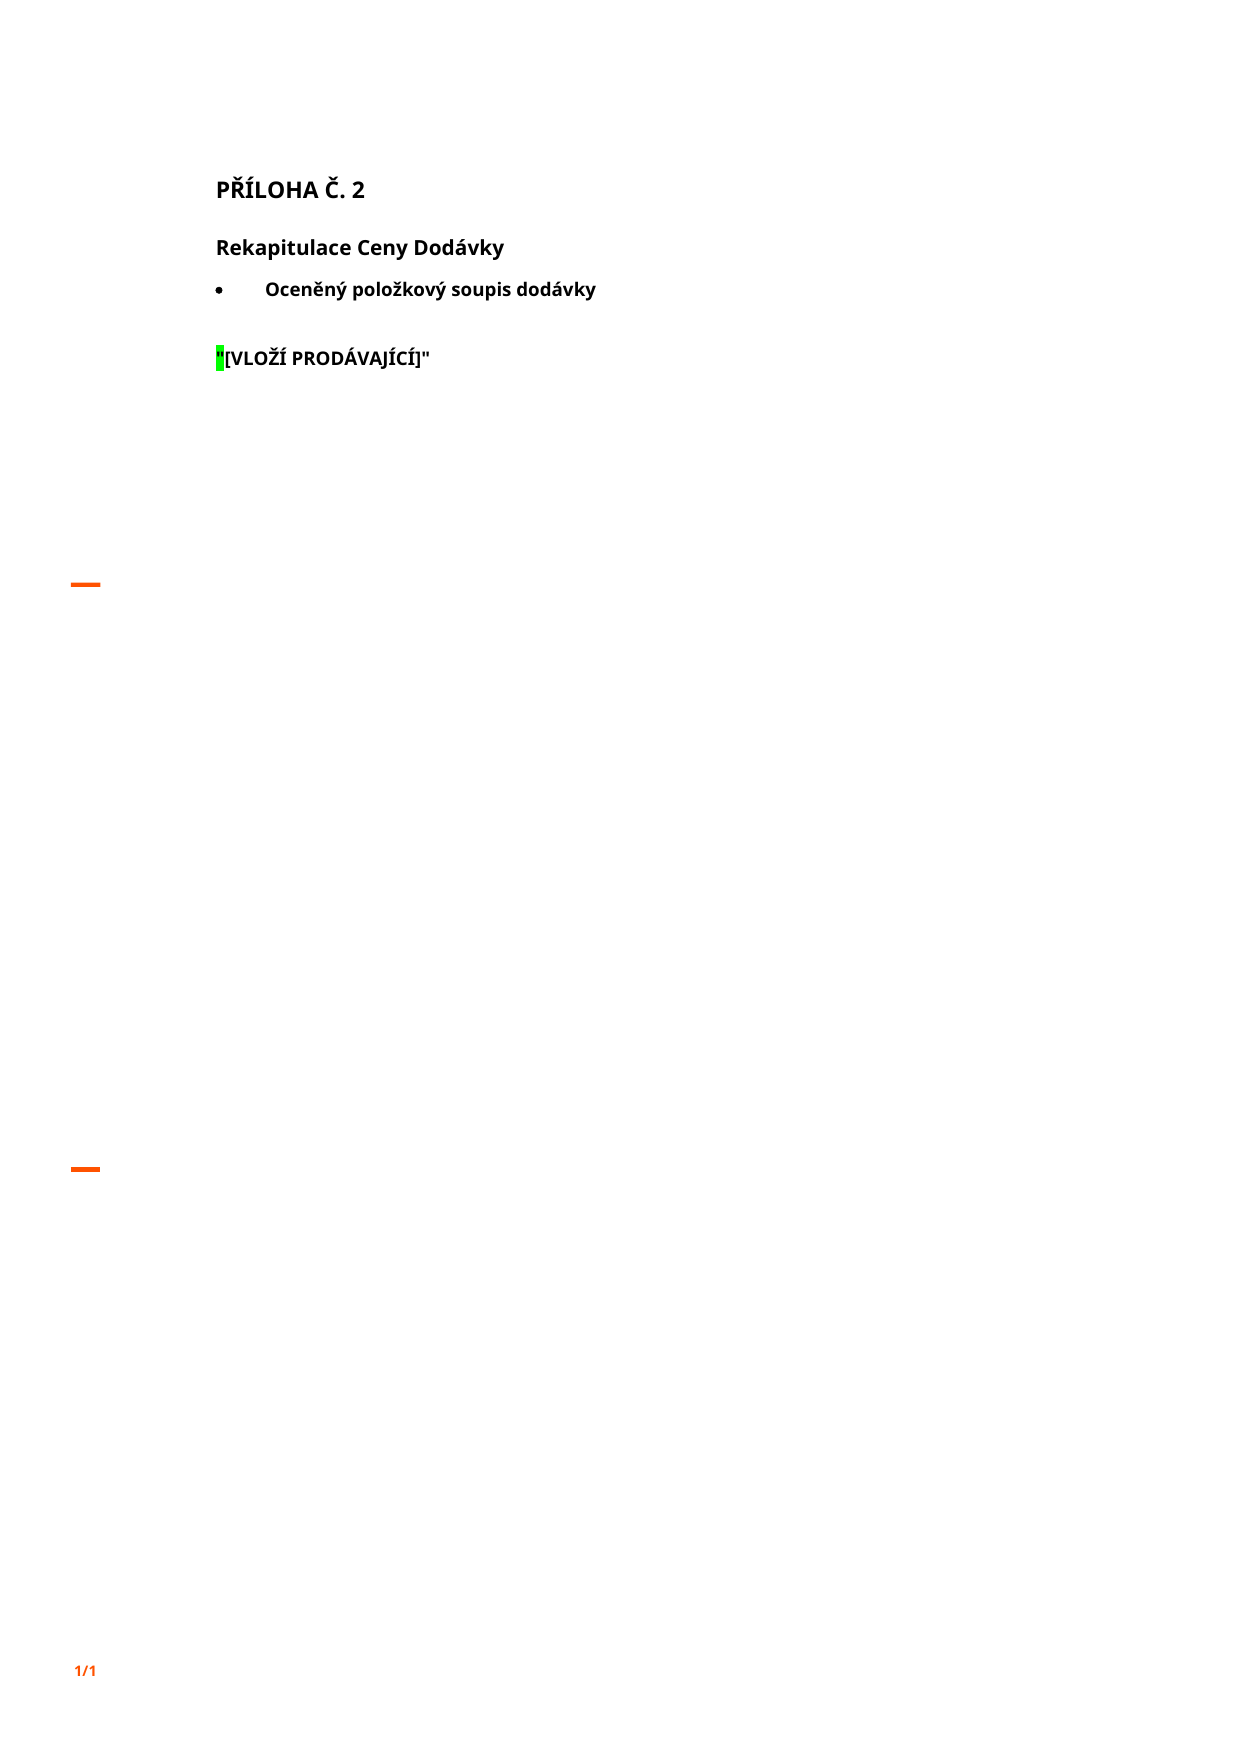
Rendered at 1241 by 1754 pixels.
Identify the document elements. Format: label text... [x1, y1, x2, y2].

text Příloha č. 2 [216, 174, 1122, 205]
text Rekapitulace Ceny Dodávky [216, 233, 1122, 261]
text Oceněný položkový soupis dodávky [216, 277, 1122, 302]
